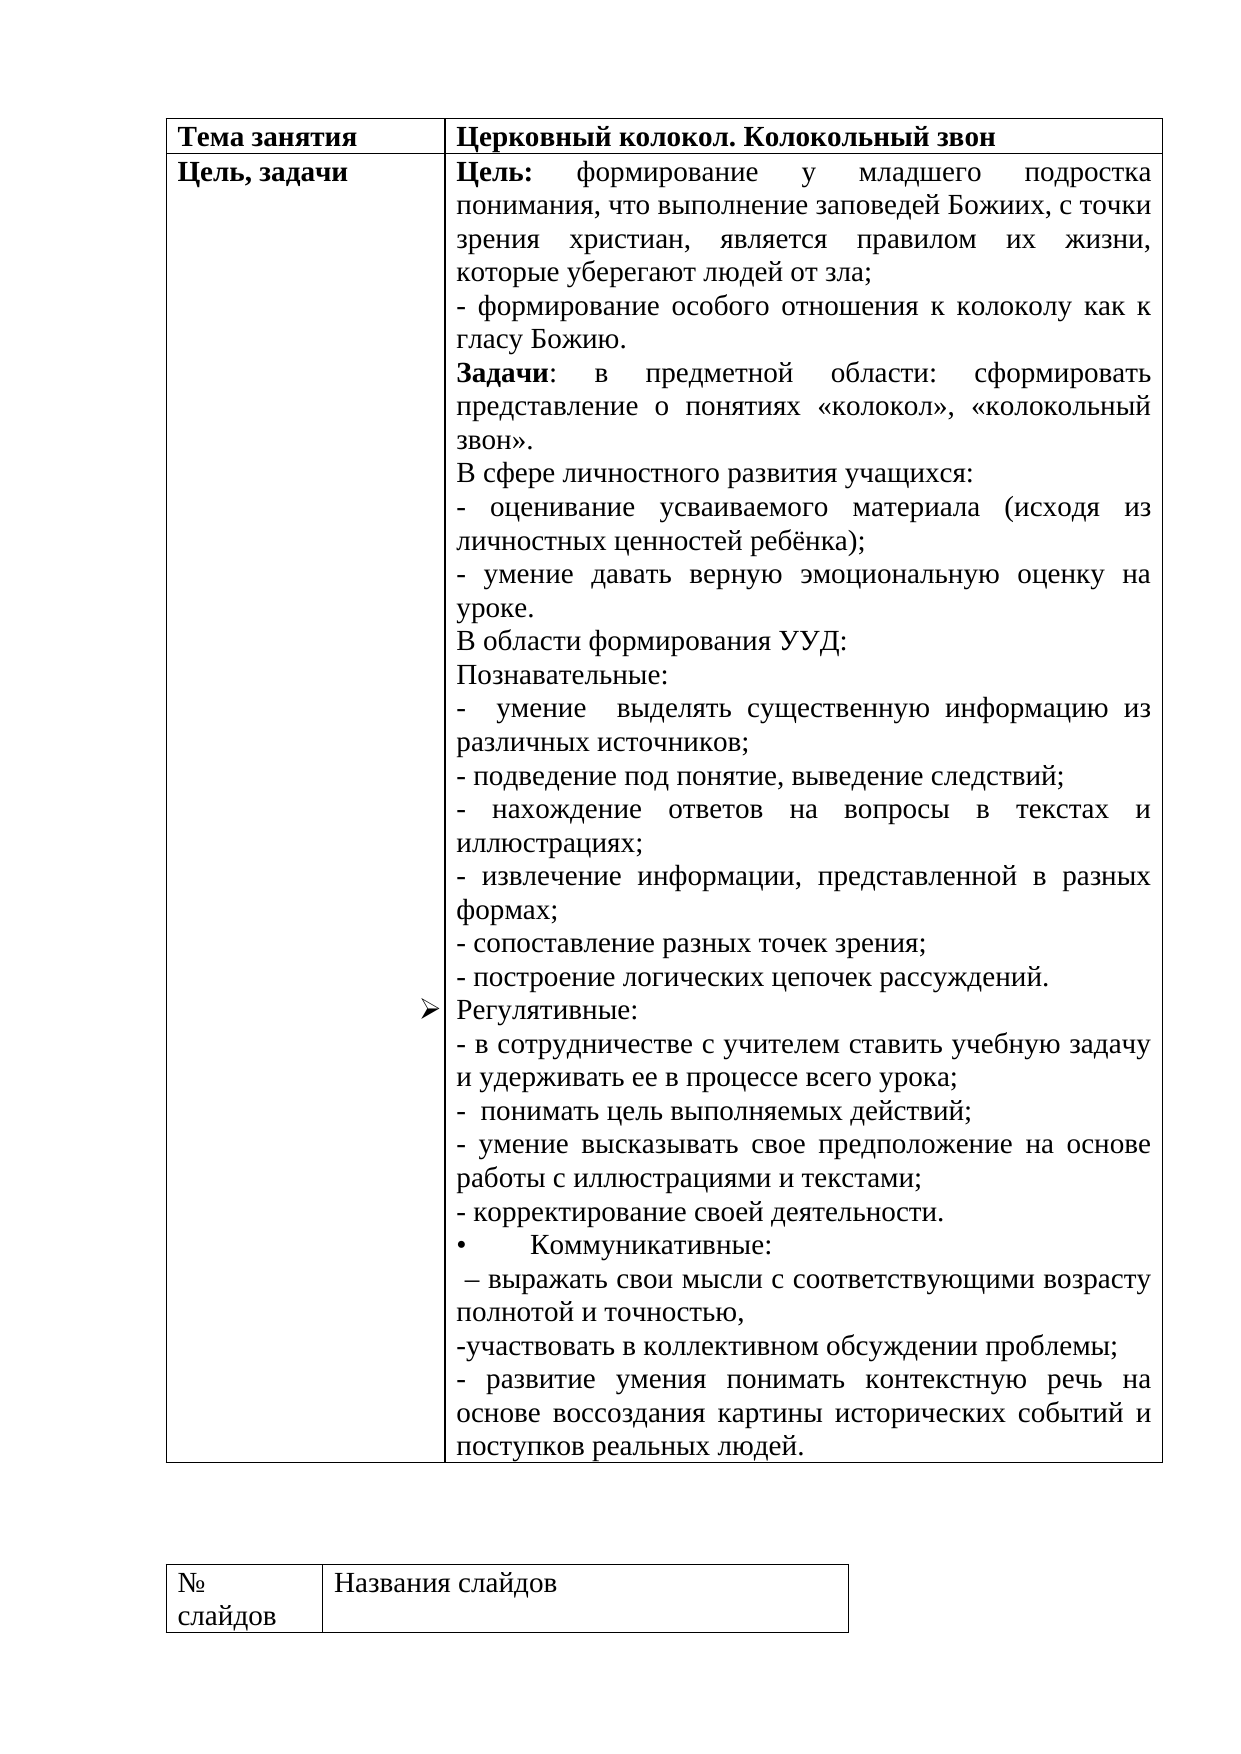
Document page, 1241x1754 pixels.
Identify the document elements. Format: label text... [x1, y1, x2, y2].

table_cell Цель, задачи [167, 154, 444, 1462]
table_header Церковный колокол. Колокольный звон [446, 119, 1162, 153]
table_header № слайдов [167, 1565, 322, 1632]
table_header Тема занятия [167, 119, 444, 153]
table_header Названия слайдов [323, 1565, 848, 1632]
table_cell Цель: формирование у младшего подростка понимания, что выполнение заповедей Божиих, с точки зрения христиан, является правилом их жизни, которые уберегают людей от зла; - формирование особого отношения к колоколу как к гласу Божию. Задачи: в предметной области: сформировать представление о понятиях «колокол», «колокольный звон». В сфере личностного развития учащихся: - оценивание усваиваемого материала (исходя из личностных ценностей ребёнка); - умение давать верную эмоциональную оценку на уроке. В области формирования УУД: Познавательные: - умение выделять существенную информацию из различных источников; - подведение под понятие, выведение следствий; - нахождение ответов на вопросы в текстах и иллюстрациях; - извлечение информации, представленной в разных формах; - сопоставление разных точек зрения; - построение логических цепочек рассуждений. Регулятивные: - в сотрудничестве с учителем ставить учебную задачу и удерживать ее в процессе всего урока; - понимать цель выполняемых действий; - умение высказывать свое предположение на основе работы с иллюстрациями и текстами; - корректирование своей деятельности. • Коммуникативные: – выражать свои мысли с соответствующими возрасту полнотой и точностью, -участвовать в коллективном обсуждении проблемы; - развитие умения понимать контекстную речь на основе воссоздания картины исторических событий и поступков реальных людей. [446, 154, 1162, 1462]
